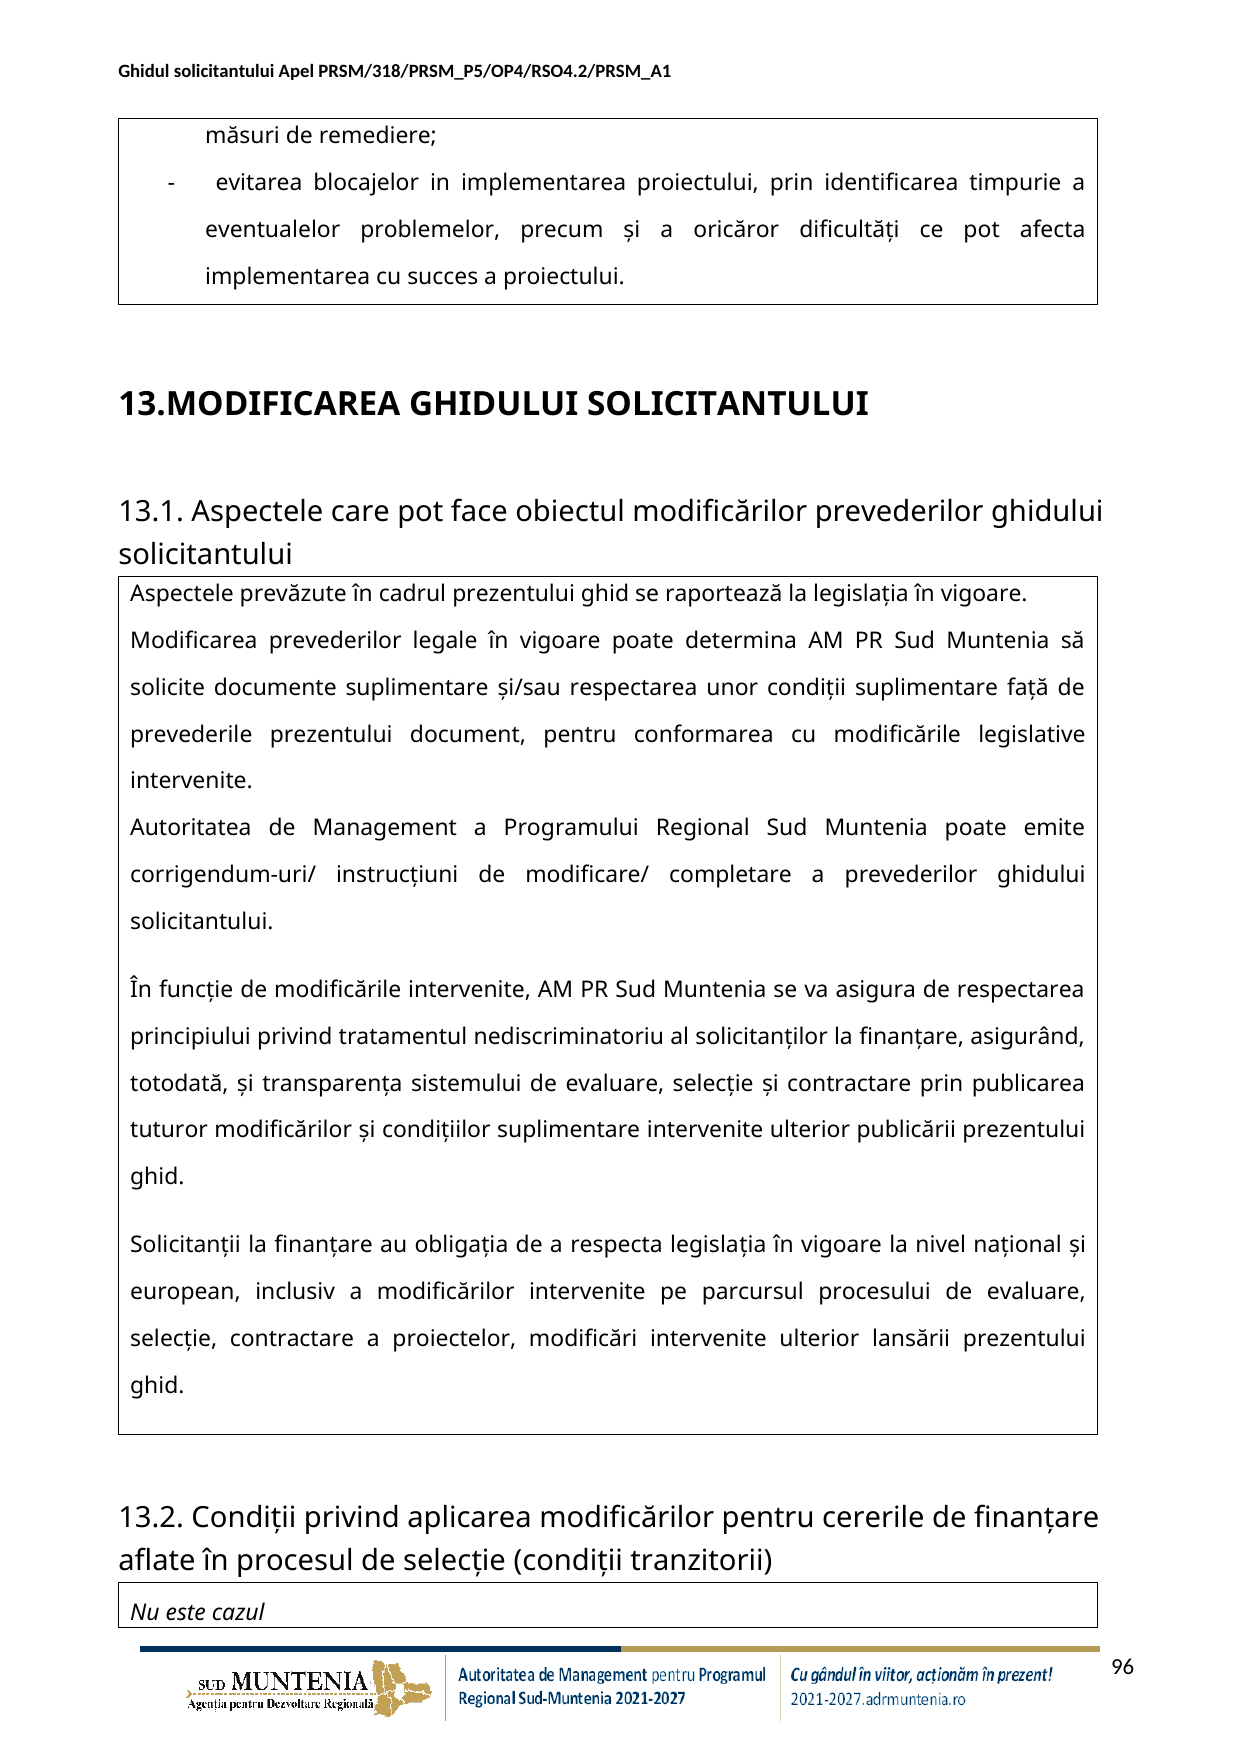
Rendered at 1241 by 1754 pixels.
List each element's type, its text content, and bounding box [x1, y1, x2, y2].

subtitle 13.1. Aspectele care pot face obiectul modificărilor prevederilor ghidului solicitantului [118, 490, 1134, 573]
table_header Nu este cazul [119, 1583, 1097, 1627]
subtitle 13.2. Condiții privind aplicarea modificărilor pentru cererile de finanțare aflate în procesul de selecție (condiții tranzitorii) [118, 1497, 1134, 1579]
picture [140, 1646, 1100, 1721]
subtitle 13.MODIFICAREA GHIDULUI SOLICITANTULUI [118, 379, 1134, 425]
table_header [119, 119, 1097, 304]
table_header Aspectele prevăzute în cadrul prezentului ghid se raportează la legislația în vigoare. Modificarea prevederilor legale în vigoare poate determina AM PR Sud Muntenia să solicite documente suplimentare și/sau respectarea unor condiții suplimentare față de prevederile prezentului document, pentru conformarea cu modificările legislative intervenite. Autoritatea de Management a Programului Regional Sud Muntenia poate emite corrigendum-uri/ instrucțiuni de modificare/ completare a prevederilor ghidului solicitantului. În funcție de modificările intervenite, AM PR Sud Muntenia se va asigura de respectarea principiului privind tratamentul nediscriminatoriu al solicitanților la finanțare, asigurând, totodată, și transparența sistemului de evaluare, selecție și contractare prin publicarea tuturor modificărilor și condițiilor suplimentare intervenite ulterior publicării prezentului ghid. Solicitanţii la finanțare au obligația de a respecta legislaţia în vigoare la nivel naţional şi european, inclusiv a modificărilor intervenite pe parcursul procesului de evaluare, selecție, contractare a proiectelor, modificări intervenite ulterior lansării prezentului ghid. [119, 577, 1097, 1434]
